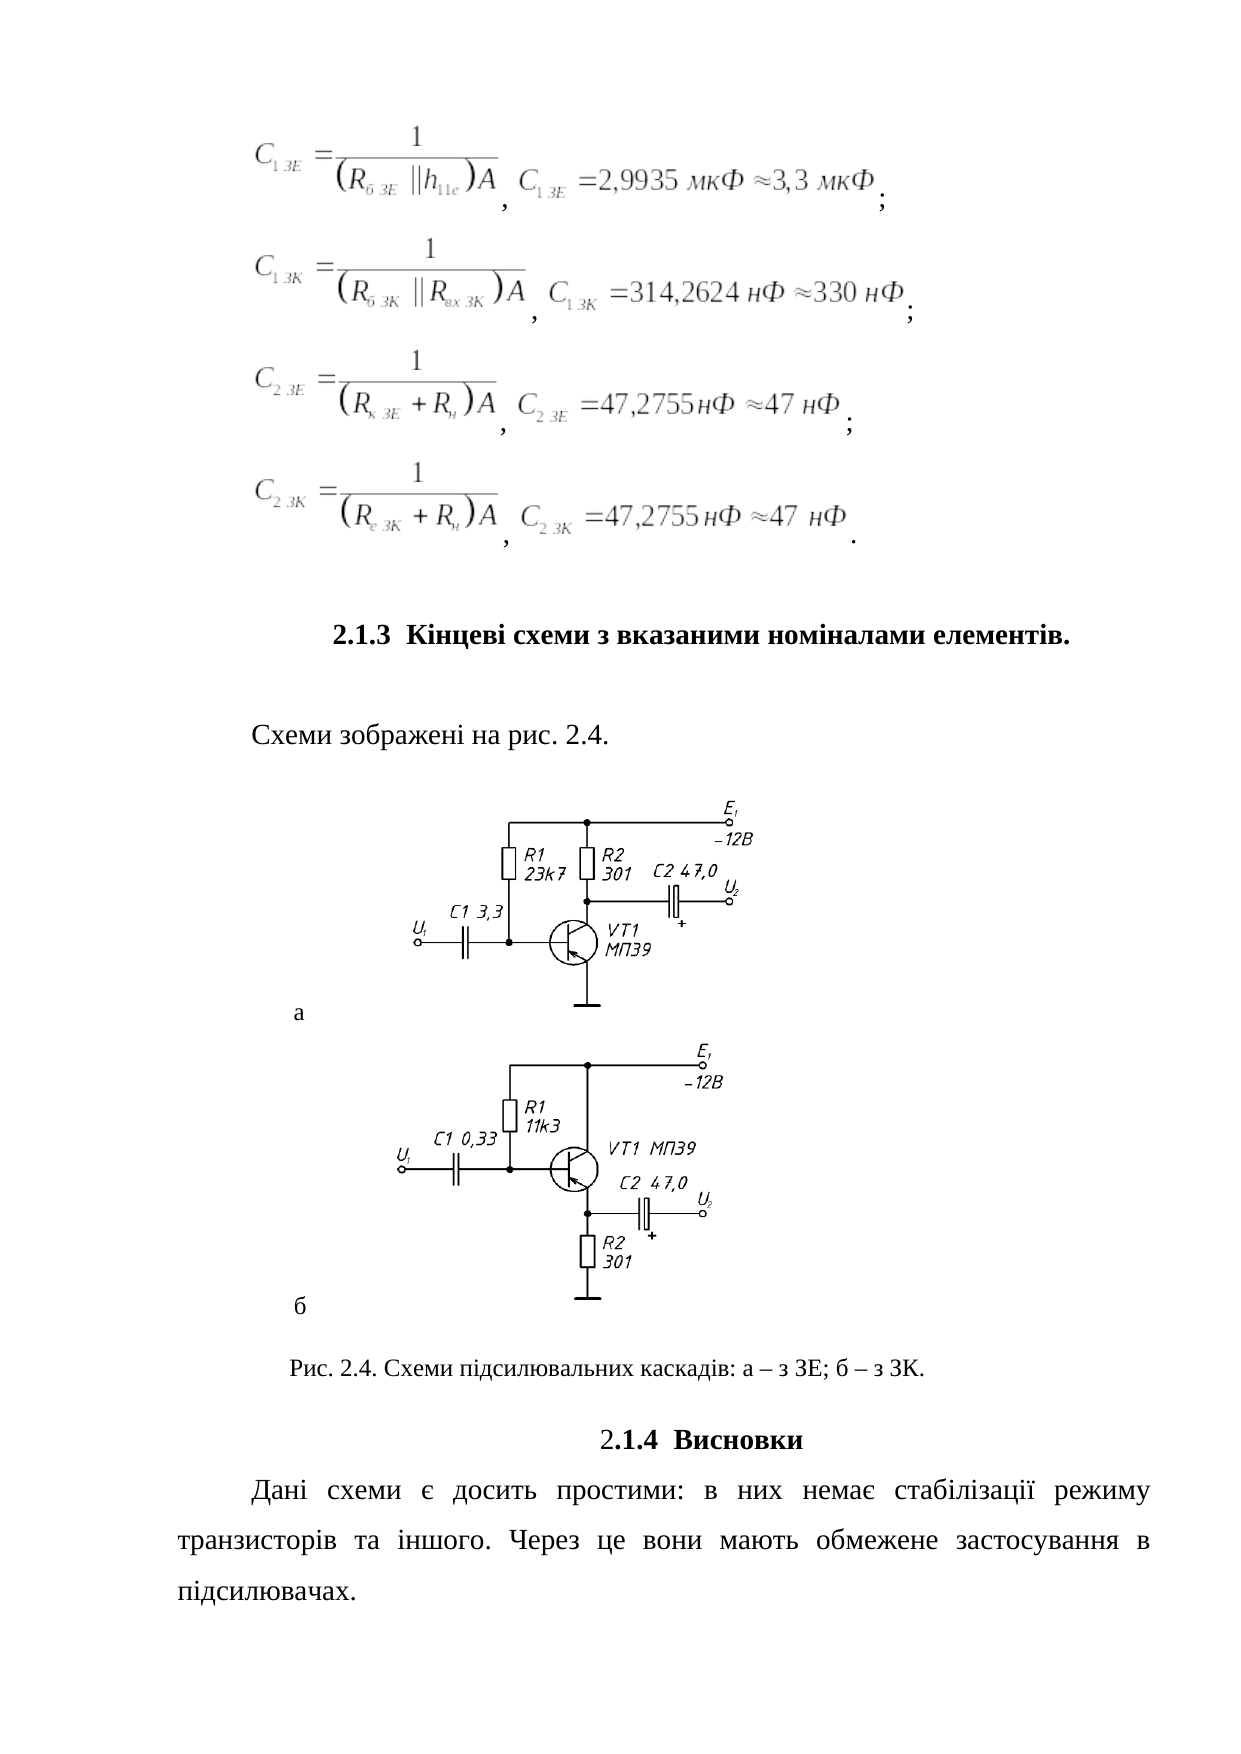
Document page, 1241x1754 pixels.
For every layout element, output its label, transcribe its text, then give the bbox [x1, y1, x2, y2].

picture [381, 1024, 736, 1311]
text , ; [177, 342, 1152, 438]
picture [397, 781, 766, 1018]
text Схеми зображені на рис. 2.4. [177, 717, 1152, 751]
text , ; [177, 230, 1152, 326]
text , ; [177, 118, 1152, 213]
text , . [177, 454, 1152, 550]
text 2.1.3 Кінцеві схеми з вказаними номіналами елементів. [177, 617, 1152, 650]
text 2.1.4 Висновки [177, 1422, 1152, 1455]
text Дані схеми є досить простими: в них немає стабілізації режиму транзисторів та іншого. Через це вони мають обмежене застосування в підсилювачах. [177, 1472, 1152, 1606]
